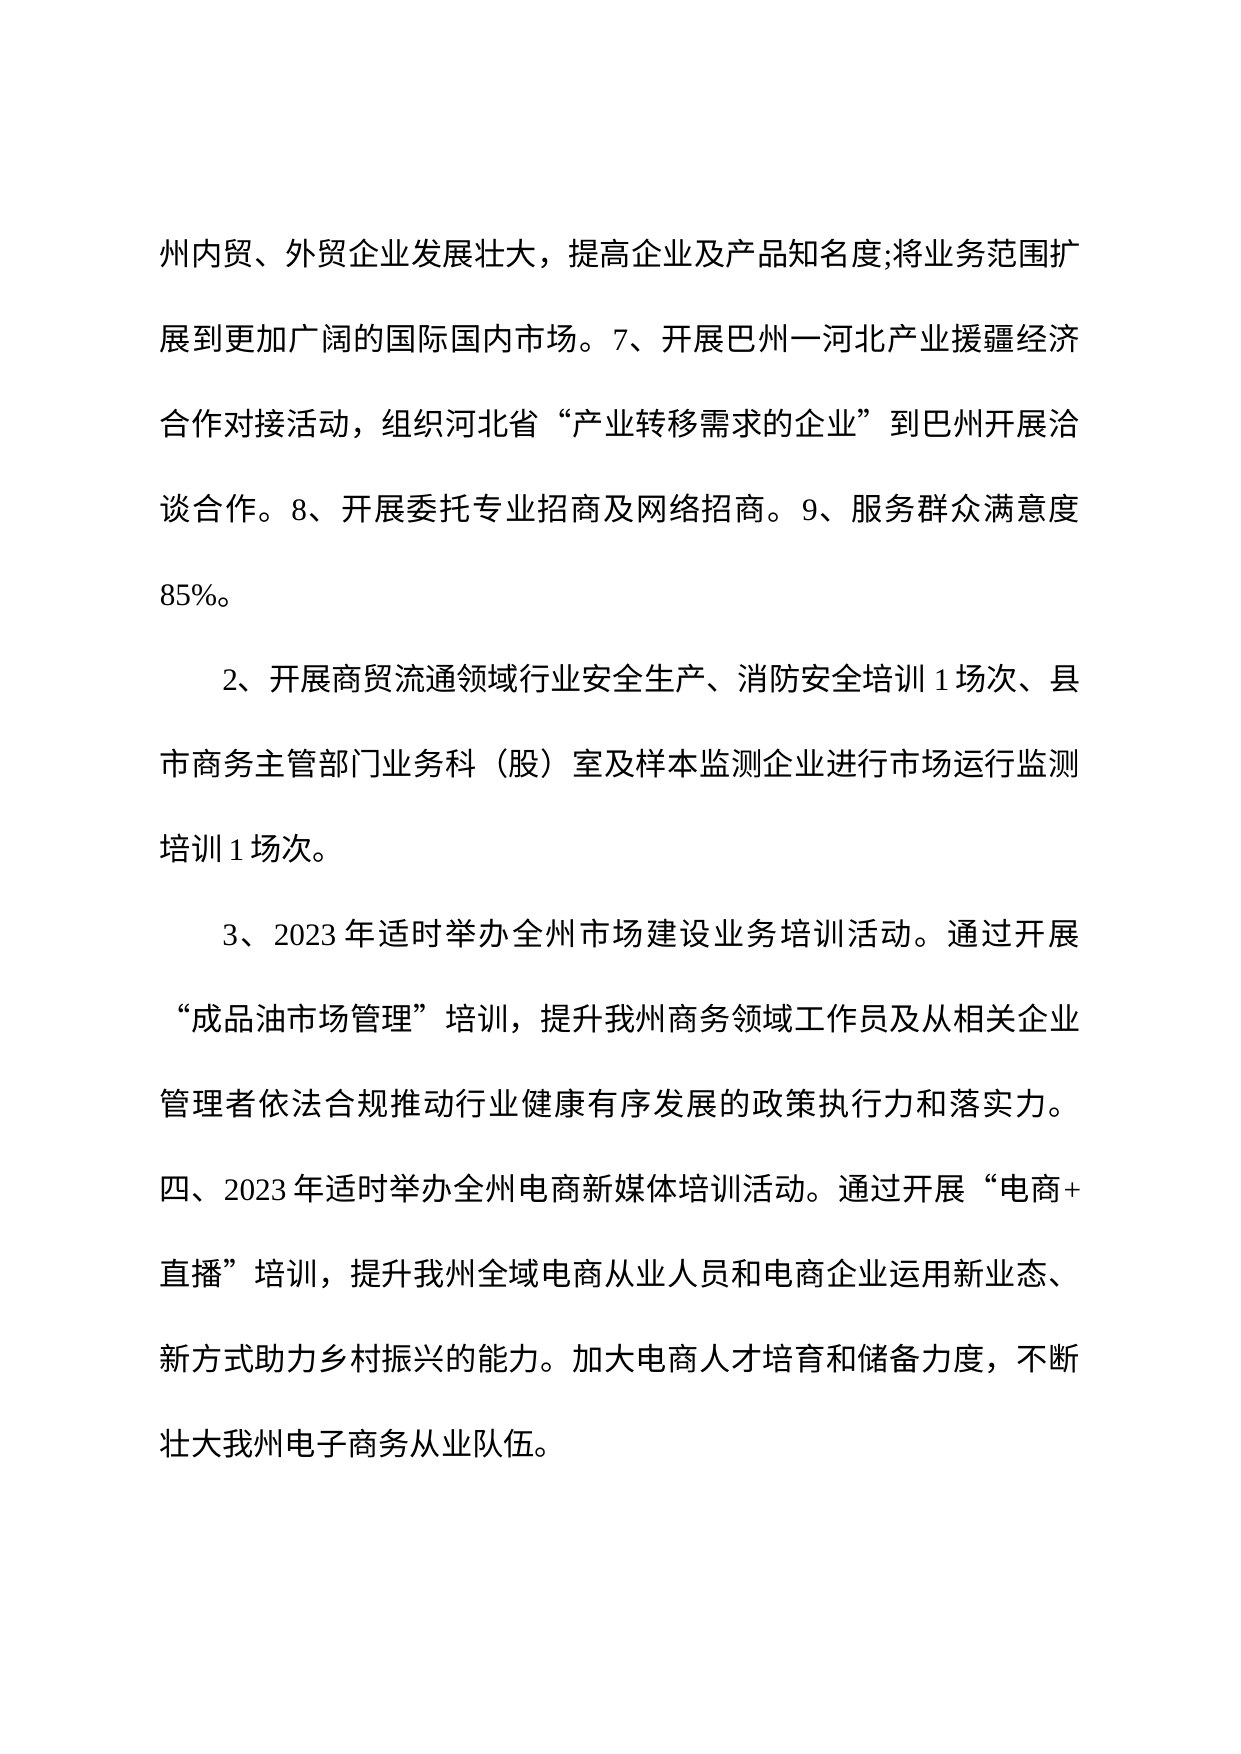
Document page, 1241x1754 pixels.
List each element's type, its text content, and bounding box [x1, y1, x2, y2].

text 3、2023年适时举办全州市场建设业务培训活动。通过开展“成品油市场管理”培训，提升我州商务领域工作员及从相关企业管理者依法合规推动行业健康有序发展的政策执行力和落实力。四、2023年适时举办全州电商新媒体培训活动。通过开展“电商+直播”培训，提升我州全域电商从业人员和电商企业运用新业态、新方式助力乡村振兴的能力。加大电商人才培育和储备力度，不断壮大我州电子商务从业队伍。 [159, 889, 1081, 1484]
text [159, 209, 1081, 634]
text 2、开展商贸流通领域行业安全生产、消防安全培训1场次、县市商务主管部门业务科（股）室及样本监测企业进行市场运行监测培训1场次。 [159, 634, 1081, 889]
